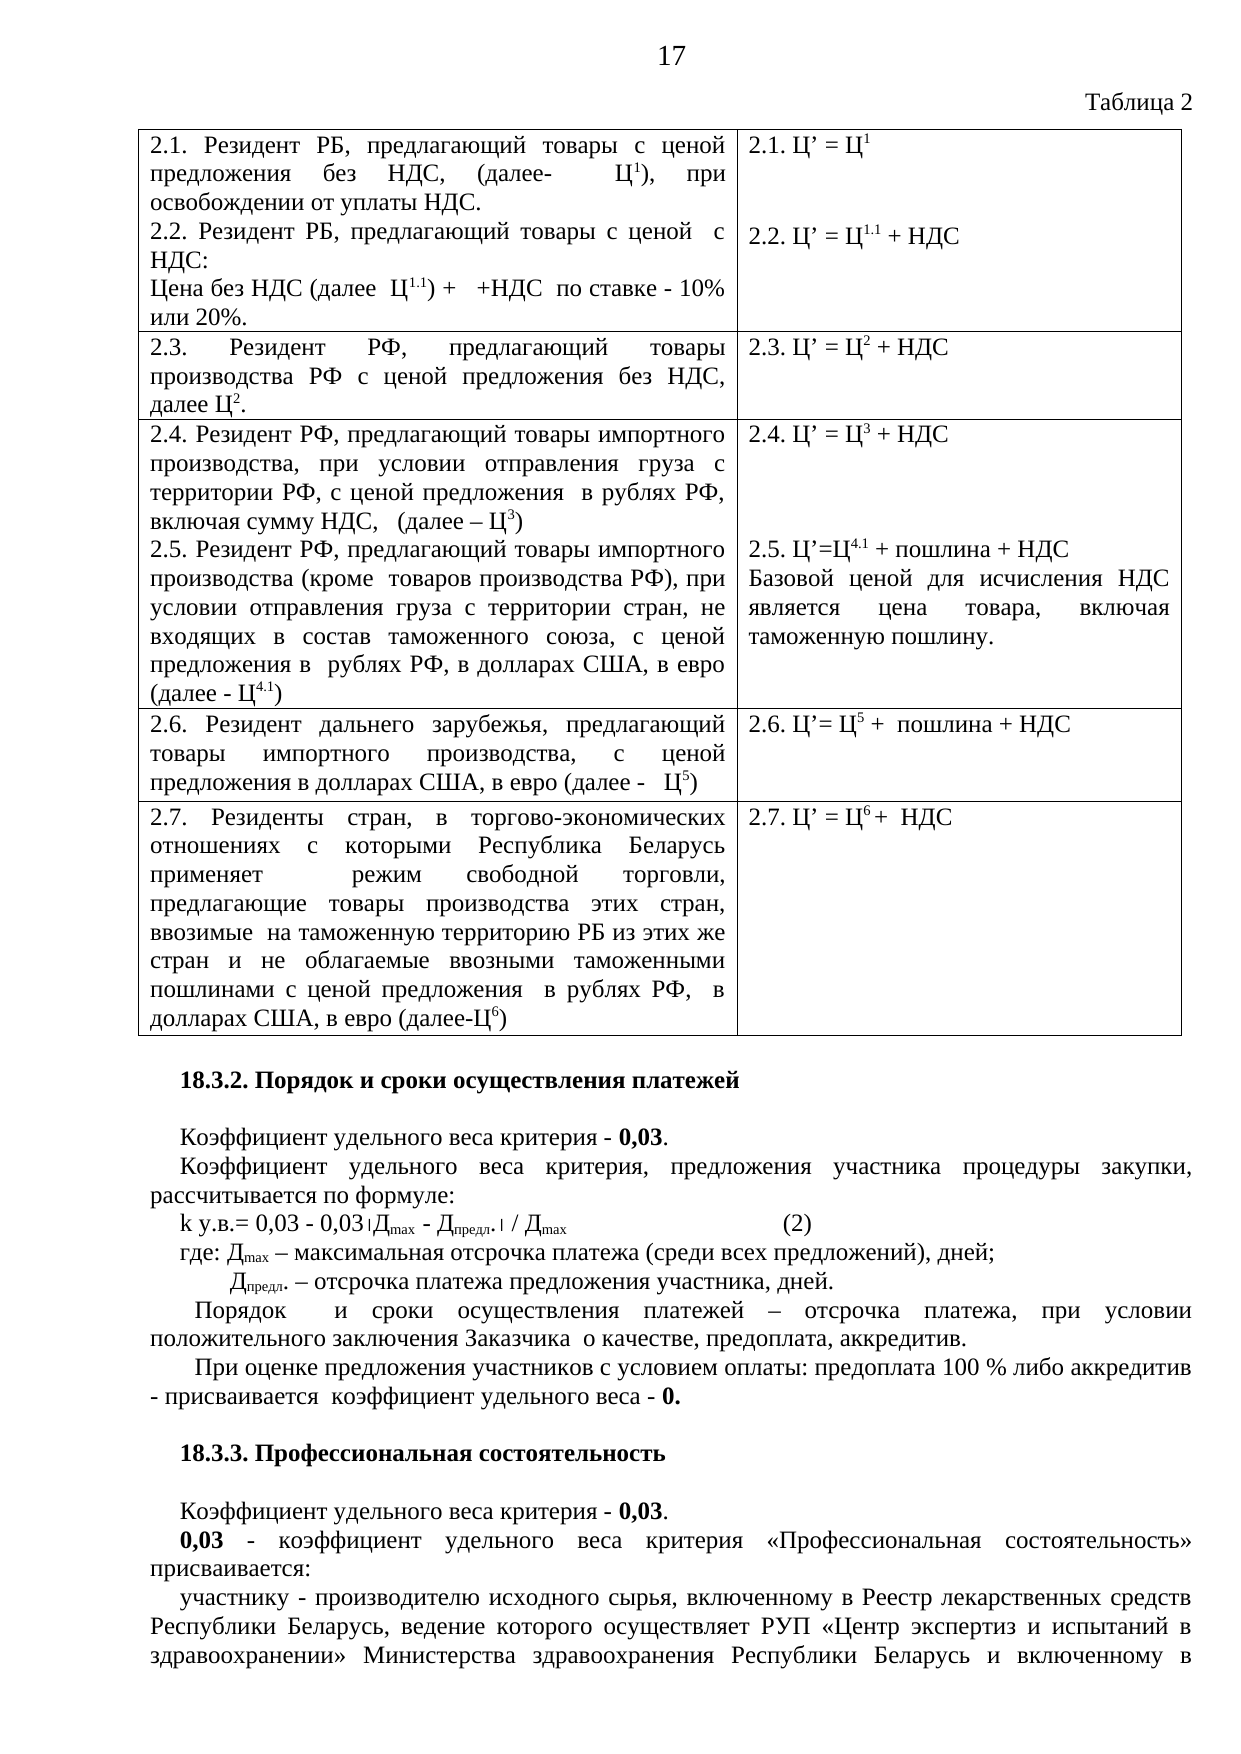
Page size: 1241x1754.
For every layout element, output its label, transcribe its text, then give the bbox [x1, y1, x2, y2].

text Дпредл. – отсрочка платежа предложения участника, дней. [150, 1266, 1193, 1295]
text Порядок и сроки осуществления платежей – отсрочка платежа, при условии положительного заключения Заказчика о качестве, предоплата, аккредитив. [150, 1295, 1193, 1352]
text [150, 1582, 1193, 1668]
table_cell 2.7. Ц’ = Ц6 + НДС [738, 802, 1181, 1035]
text 0,03 - коэффициент удельного веса критерия «Профессиональная состоятельность» присваивается: [150, 1525, 1193, 1582]
table_cell 2.7. Резиденты стран, в торгово-экономических отношениях с которыми Республика Беларусь применяет режим свободной торговли, предлагающие товары производства этих стран, ввозимые на таможенную территорию РБ из этих же стран и не облагаемые ввозными таможенными пошлинами с ценой предложения в рублях РФ, в долларах США, в евро (далее-Ц6) [139, 802, 737, 1035]
text Коэффициент удельного веса критерия - 0,03. [150, 1122, 1193, 1151]
text 18.3.3. Профессиональная состоятельность [150, 1438, 1193, 1467]
text Коэффициент удельного веса критерия, предложения участника процедуры закупки, рассчитывается по формуле: [150, 1151, 1193, 1208]
table_cell 2.4. Ц’ = Ц3 + НДС 2.5. Ц’=Ц4.1 + пошлина + НДС Базовой ценой для исчисления НДС является цена товара, включая таможенную пошлину. [738, 420, 1181, 708]
text где: Дmax – максимальная отсрочка платежа (среди всех предложений), дней; [150, 1237, 1193, 1266]
table_header 2.1. Резидент РБ, предлагающий товары с ценой предложения без НДС, (далее- Ц1), при освобождении от уплаты НДС. 2.2. Резидент РБ, предлагающий товары с ценой с НДС: Цена без НДС (далее Ц1.1) + +НДС по ставке - 10% или 20%. [139, 130, 737, 331]
text Таблица 2 [209, 87, 1193, 116]
table_cell 2.3. Резидент РФ, предлагающий товары производства РФ с ценой предложения без НДС, далее Ц2. [139, 332, 737, 418]
text 18.3.2. Порядок и сроки осуществления платежей [150, 1065, 1193, 1093]
text При оценке предложения участников с условием оплаты: предоплата 100 % либо аккредитив - присваивается коэффициент удельного веса - 0. [150, 1352, 1193, 1410]
table_cell 2.3. Ц’ = Ц2 + НДС [738, 332, 1181, 418]
table_header 2.1. Ц’ = Ц1 2.2. Ц’ = Ц1.1 + НДС [738, 130, 1181, 331]
table_cell 2.6. Ц’= Ц5 + пошлина + НДС [738, 709, 1181, 801]
text Коэффициент удельного веса критерия - 0,03. [150, 1496, 1193, 1525]
table_cell 2.4. Резидент РФ, предлагающий товары импортного производства, при условии отправления груза с территории РФ, с ценой предложения в рублях РФ, включая сумму НДС, (далее – Ц3) 2.5. Резидент РФ, предлагающий товары импортного производства (кроме товаров производства РФ), при условии отправления груза с территории стран, не входящих в состав таможенного союза, с ценой предложения в рублях РФ, в долларах США, в евро (далее - Ц4.1) [139, 420, 737, 708]
table_cell 2.6. Резидент дальнего зарубежья, предлагающий товары импортного производства, с ценой предложения в долларах США, в евро (далее - Ц5) [139, 709, 737, 801]
text k у.в.= 0,03 - 0,03Дmax - Дпредл. / Дmax (2) [150, 1208, 1193, 1237]
